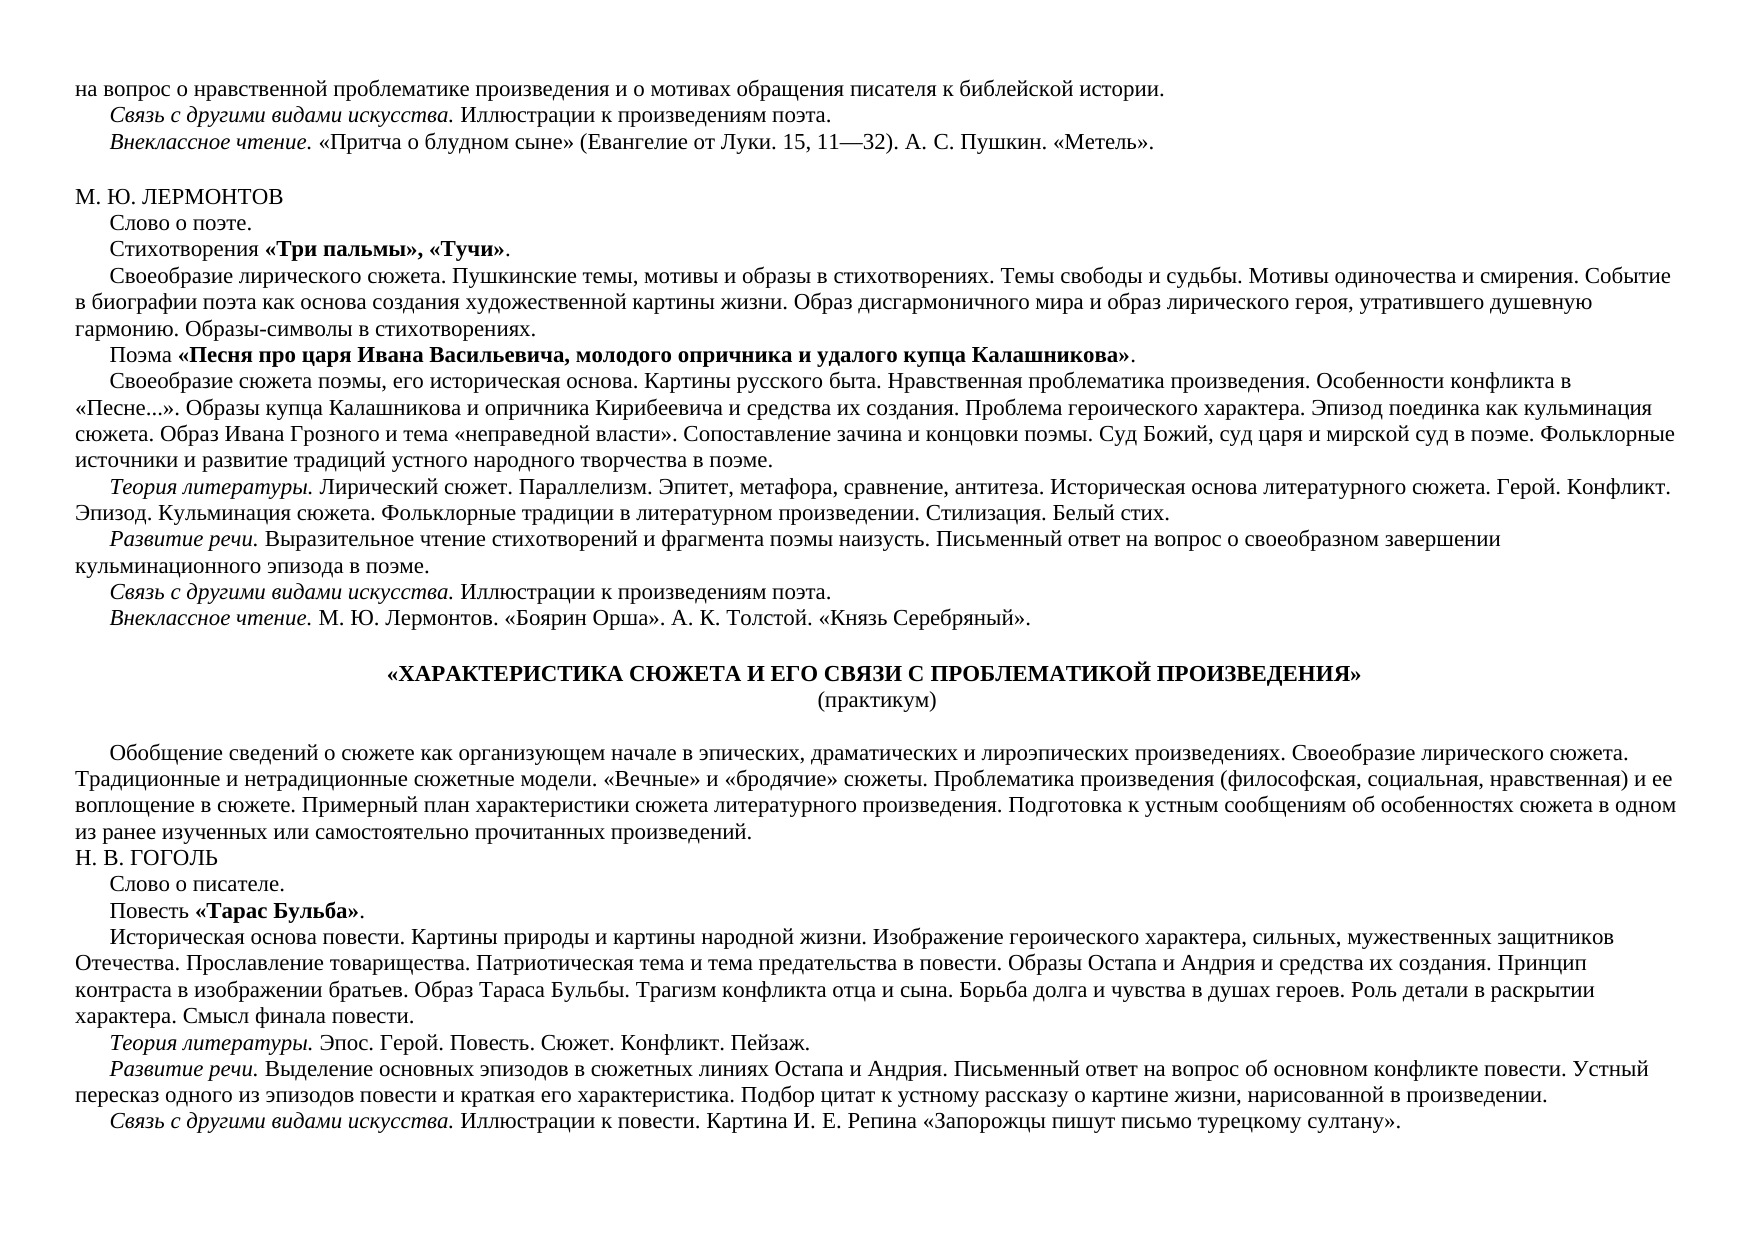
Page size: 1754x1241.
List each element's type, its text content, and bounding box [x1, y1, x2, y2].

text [75, 870, 1679, 1134]
text Н. В. ГОГОЛЬ [75, 844, 1679, 870]
text Слово о поэте. Стихотворения «Три пальмы», «Тучи». Своеобразие лирического сюжета. Пушкинские темы, мотивы и образы в стихотворениях. Темы свободы и судьбы. Мотивы одиночества и смирения. Событие в биографии поэта как основа создания художественной картины жизни. Образ дисгармоничного мира и образ лирического героя, утратившего душевную гармонию. Образы-символы в стихотворениях. Поэма «Песня про царя Ивана Васильевича, молодого опричника и удалого купца Калашникова». Своеобразие сюжета поэмы, его историческая основа. Картины русского быта. Нравственная проблематика произведения. Особенности конфликта в «Песне...». Образы купца Калашникова и опричника Кирибеевича и средства их создания. Проблема героического характера. Эпизод поединка как кульминация сюжета. Образ Ивана Грозного и тема «неправедной власти». Сопоставление зачина и концовки поэмы. Суд Божий, суд царя и мирской суд в поэме. Фольклорные источники и развитие традиций устного народного творчества в поэме. Теория литературы. Лирический сюжет. Параллелизм. Эпитет, метафора, сравнение, антитеза. Историческая основа литературного сюжета. Герой. Конфликт. Эпизод. Кульминация сюжета. Фольклорные традиции в литературном произведении. Стилизация. Белый стих. Развитие речи. Выразительное чтение стихотворений и фрагмента поэмы наизусть. Письменный ответ на вопрос о своеобразном завершении кульминационного эпизода в поэме. Связь с другими видами искусства. Иллюстрации к произведениям поэта. Внеклассное чтение. М. Ю. Лермонтов. «Боярин Орша». А. К. Толстой. «Князь Серебряный». [75, 209, 1679, 659]
text М. Ю. ЛЕРМОНТОВ [75, 183, 1679, 209]
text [75, 75, 1679, 183]
text Обобщение сведений о сюжете как организующем начале в эпических, драматических и лироэпических произведениях. Своеобразие лирического сюжета. Традиционные и нетрадиционные сюжетные модели. «Вечные» и «бродячие» сюжеты. Проблематика произведения (философская, социальная, нравственная) и ее воплощение в сюжете. Примерный план характеристики сюжета литературного произведения. Подготовка к устным сообщениям об особенностях сюжета в одном из ранее изученных или самостоятельно прочитанных произведений. [75, 712, 1679, 844]
text «ХАРАКТЕРИСТИКА СЮЖЕТА И ЕГО СВЯЗИ С ПРОБЛЕМАТИКОЙ ПРОИЗВЕДЕНИЯ» (практикум) [75, 659, 1679, 712]
